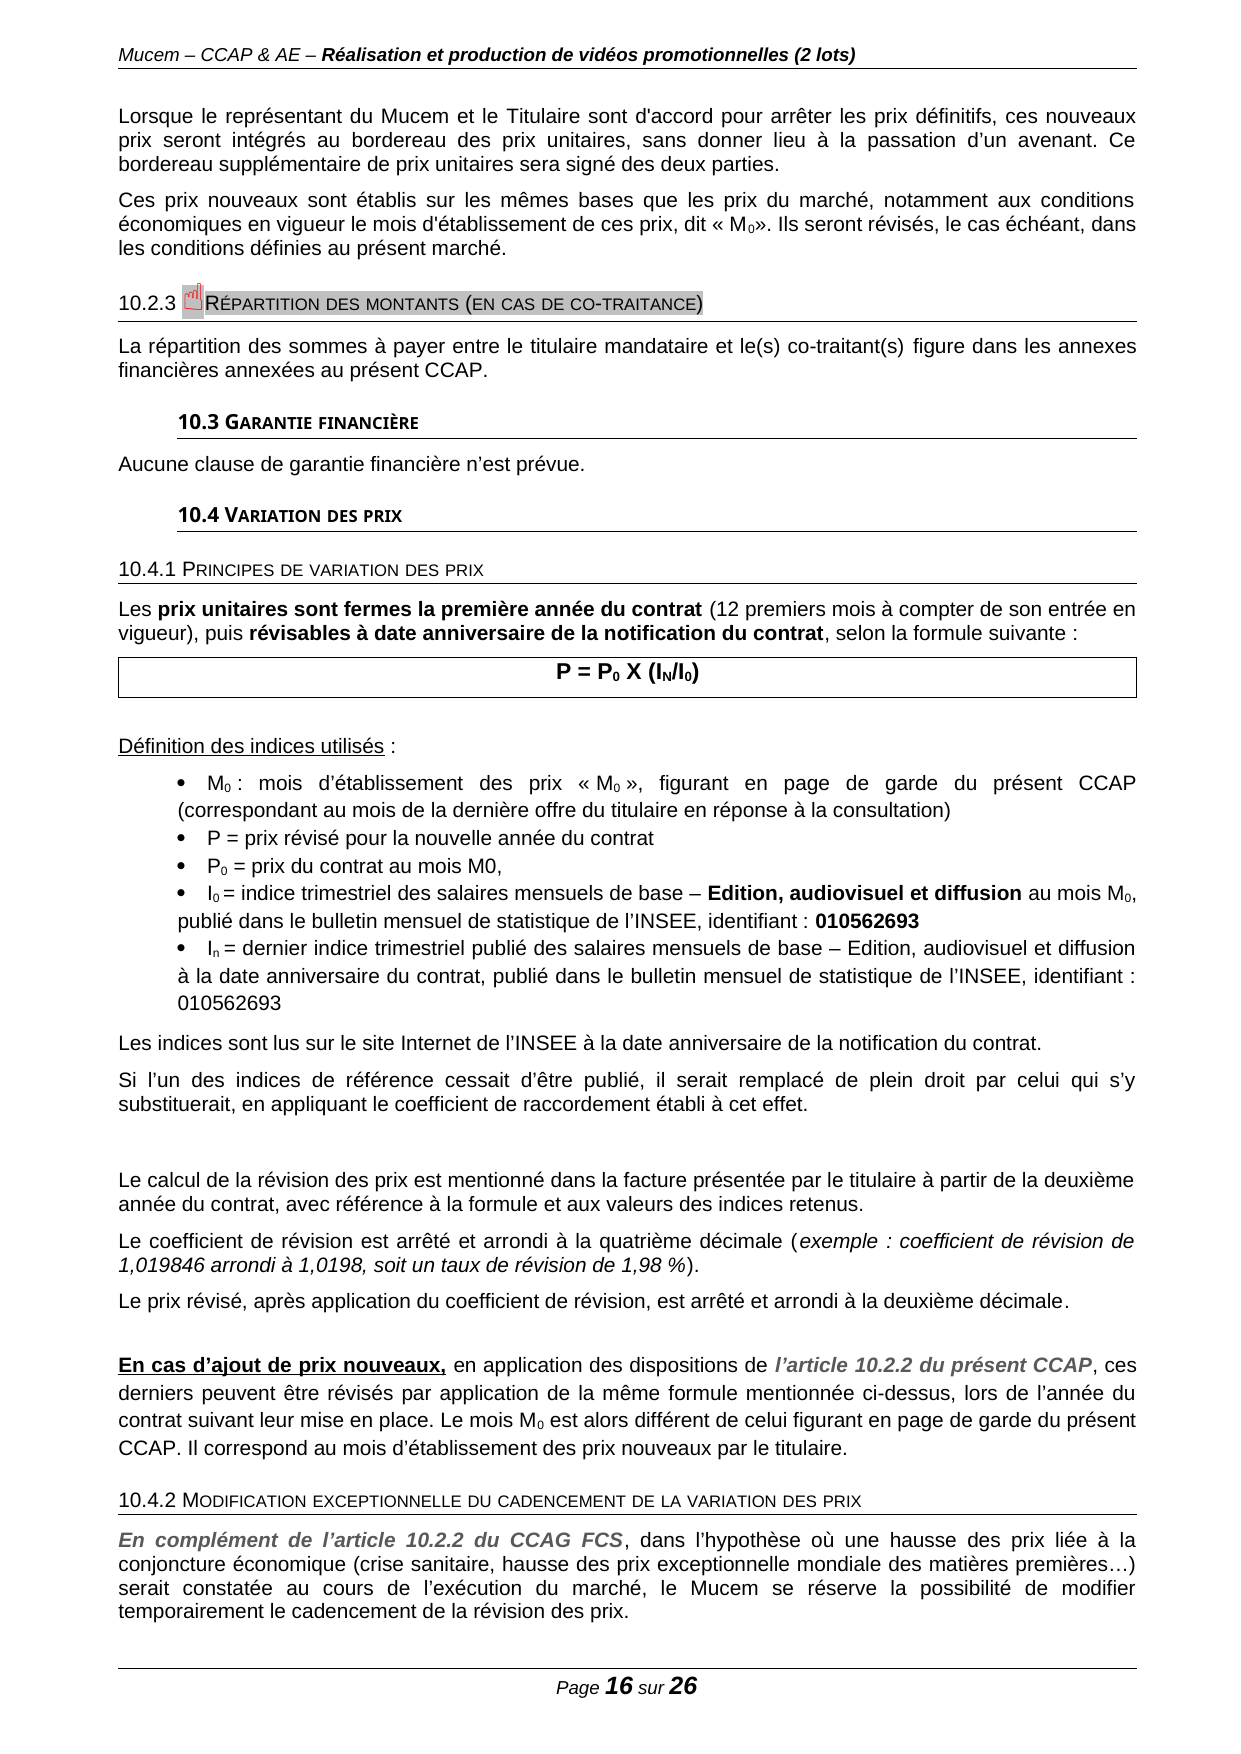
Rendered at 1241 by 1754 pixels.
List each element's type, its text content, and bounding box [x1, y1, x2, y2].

list En cas d’ajout de prix nouveaux, en application des dispositions de l’article 10.2.2 du présent CCAP, ces derniers peuvent être révisés par application de la même formule mentionnée ci-dessus, lors de l’année du contrat suivant leur mise en place. Le mois M0 est alors différent de celui figurant en page de garde du présent CCAP. Il correspond au mois d’établissement des prix nouveaux par le titulaire. [118, 1353, 1137, 1459]
text Lorsque le représentant du Mucem et le Titulaire sont d'accord pour arrêter les prix définitifs, ces nouveaux prix seront intégrés au bordereau des prix unitaires, sans donner lieu à la passation d’un avenant. Ce bordereau supplémentaire de prix unitaires sera signé des deux parties. [118, 103, 1137, 175]
text En complément de l’article 10.2.2 du CCAG FCS, dans l’hypothèse où une hausse des prix liée à la conjoncture économique (crise sanitaire, hausse des prix exceptionnelle mondiale des matières premières…) serait constatée au cours de l’exécution du marché, le Mucem se réserve la possibilité de modifier temporairement le cadencement de la révision des prix. [118, 1527, 1137, 1623]
subtitle Garantie financière [177, 407, 1137, 438]
text Le prix révisé, après application du coefficient de révision, est arrêté et arrondi à la deuxième décimale. [118, 1289, 1137, 1313]
list In = dernier indice trimestriel publié des salaires mensuels de base – Edition, audiovisuel et diffusion à la date anniversaire du contrat, publié dans le bulletin mensuel de statistique de l’INSEE, identifiant : 010562693 [177, 936, 1137, 1015]
text Définition des indices utilisés : [118, 734, 1137, 758]
subtitle Principes de variation des prix [118, 557, 1137, 583]
subtitle Variation des prix [177, 500, 1137, 531]
text Les indices sont lus sur le site Internet de l’INSEE à la date anniversaire de la notification du contrat. [118, 1031, 1137, 1055]
list P = prix révisé pour la nouvelle année du contrat [177, 826, 1137, 850]
table_header P = P0 X (IN/I0) [119, 658, 1136, 697]
text Si l’un des indices de référence cessait d’être publié, il serait remplacé de plein droit par celui qui s’y substituerait, en appliquant le coefficient de raccordement établi à cet effet. [118, 1068, 1137, 1116]
subtitle Répartition des montants (en cas de co-traitance) [118, 285, 1137, 321]
text La répartition des sommes à payer entre le titulaire mandataire et le(s) co-traitant(s) figure dans les annexes financières annexées au présent CCAP. [118, 334, 1137, 382]
list I0 = indice trimestriel des salaires mensuels de base – Edition, audiovisuel et diffusion au mois M0, publié dans le bulletin mensuel de statistique de l’INSEE, identifiant : 010562693 [177, 881, 1137, 933]
text Le calcul de la révision des prix est mentionné dans la facture présentée par le titulaire à partir de la deuxième année du contrat, avec référence à la formule et aux valeurs des indices retenus. [118, 1168, 1137, 1216]
subtitle Modification exceptionnelle du cadencement de la variation des prix [118, 1488, 1137, 1514]
list P0 = prix du contrat au mois M0, [177, 853, 1137, 877]
text Les prix unitaires sont fermes la première année du contrat (12 premiers mois à compter de son entrée en vigueur), puis révisables à date anniversaire de la notification du contrat, selon la formule suivante : [118, 596, 1137, 644]
text Ces prix nouveaux sont établis sur les mêmes bases que les prix du marché, notamment aux conditions économiques en vigueur le mois d'établissement de ces prix, dit « M0». Ils seront révisés, le cas échéant, dans les conditions définies au présent marché. [118, 188, 1137, 260]
text Aucune clause de garantie financière n’est prévue. [118, 451, 1137, 475]
list M0 : mois d’établissement des prix « M0 », figurant en page de garde du présent CCAP (correspondant au mois de la dernière offre du titulaire en réponse à la consultation) [177, 771, 1137, 822]
text Le coefficient de révision est arrêté et arrondi à la quatrième décimale (exemple : coefficient de révision de 1,019846 arrondi à 1,0198, soit un taux de révision de 1,98 %). [118, 1228, 1137, 1276]
